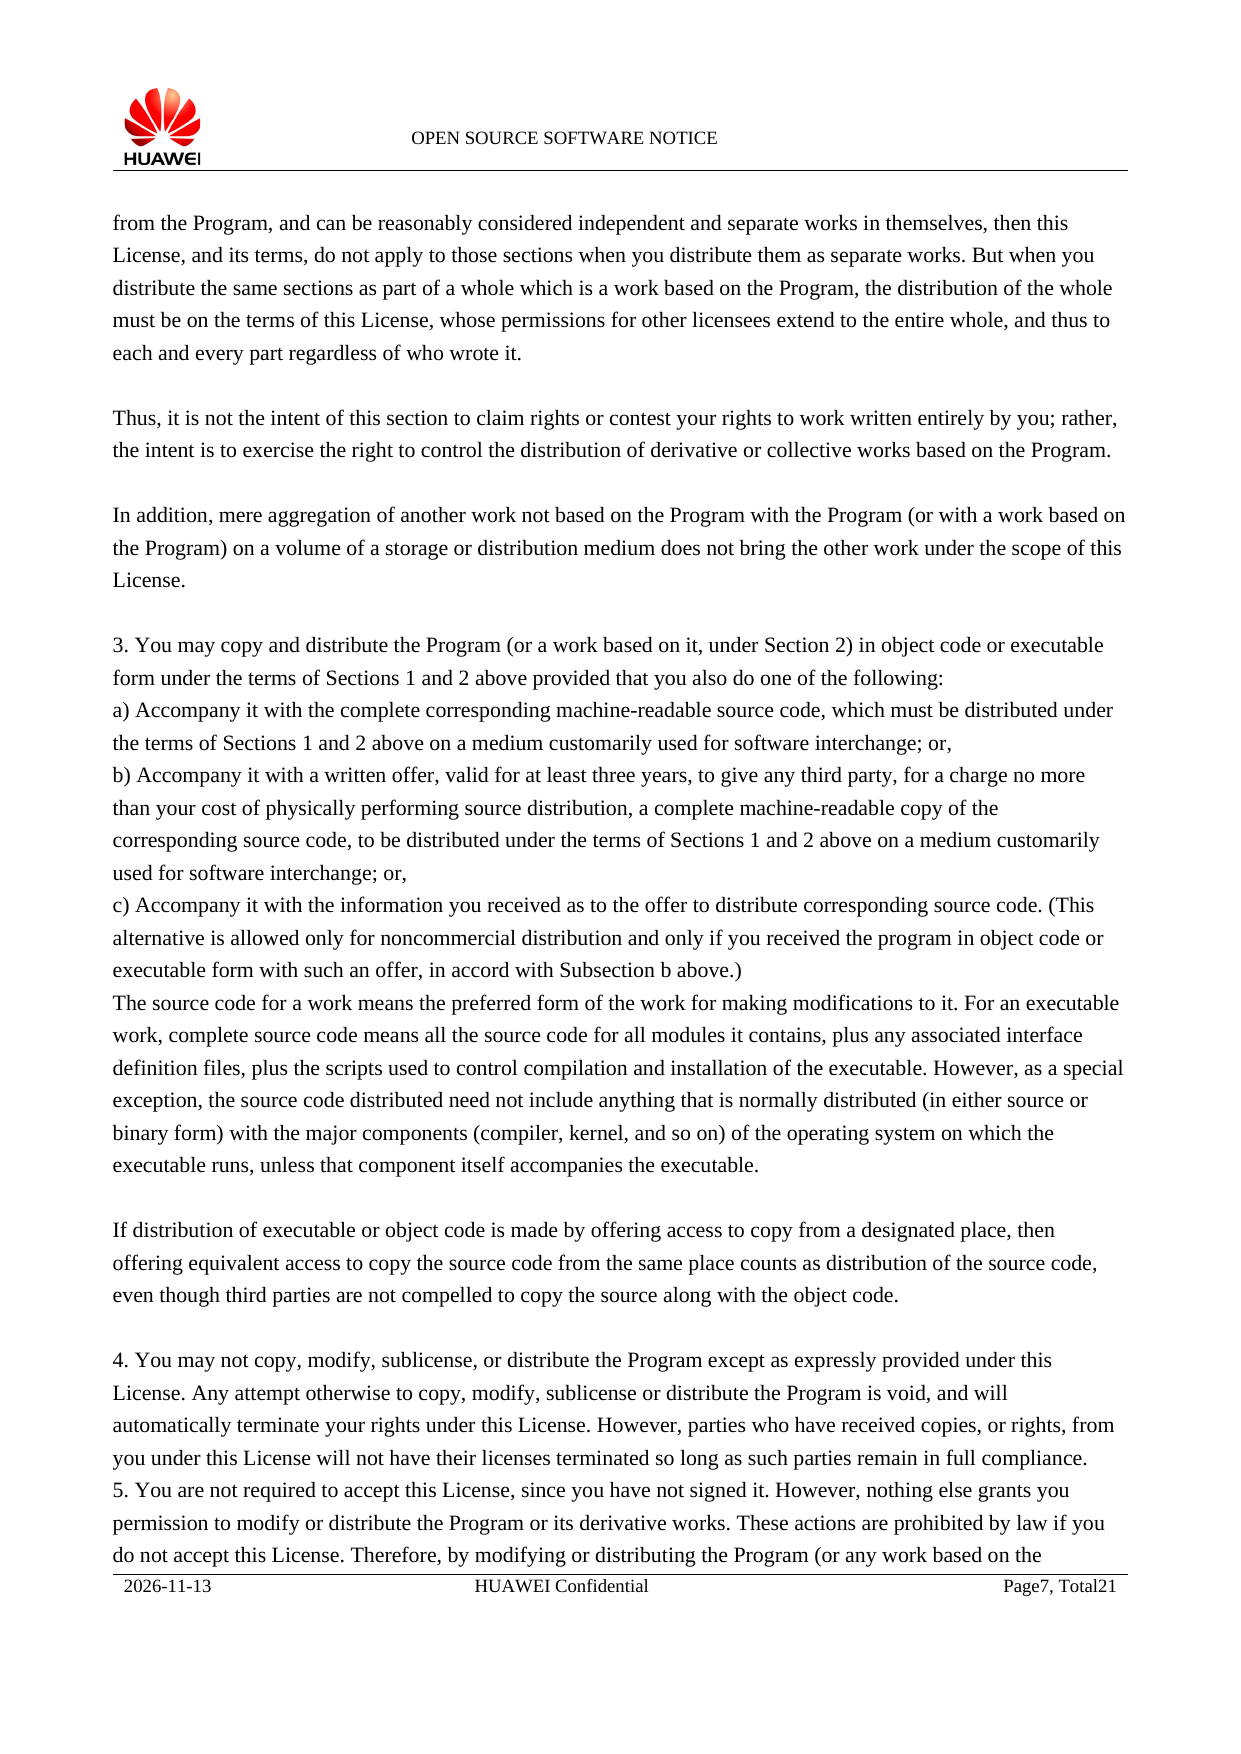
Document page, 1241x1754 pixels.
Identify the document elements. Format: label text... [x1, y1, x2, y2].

picture [124, 88, 201, 165]
